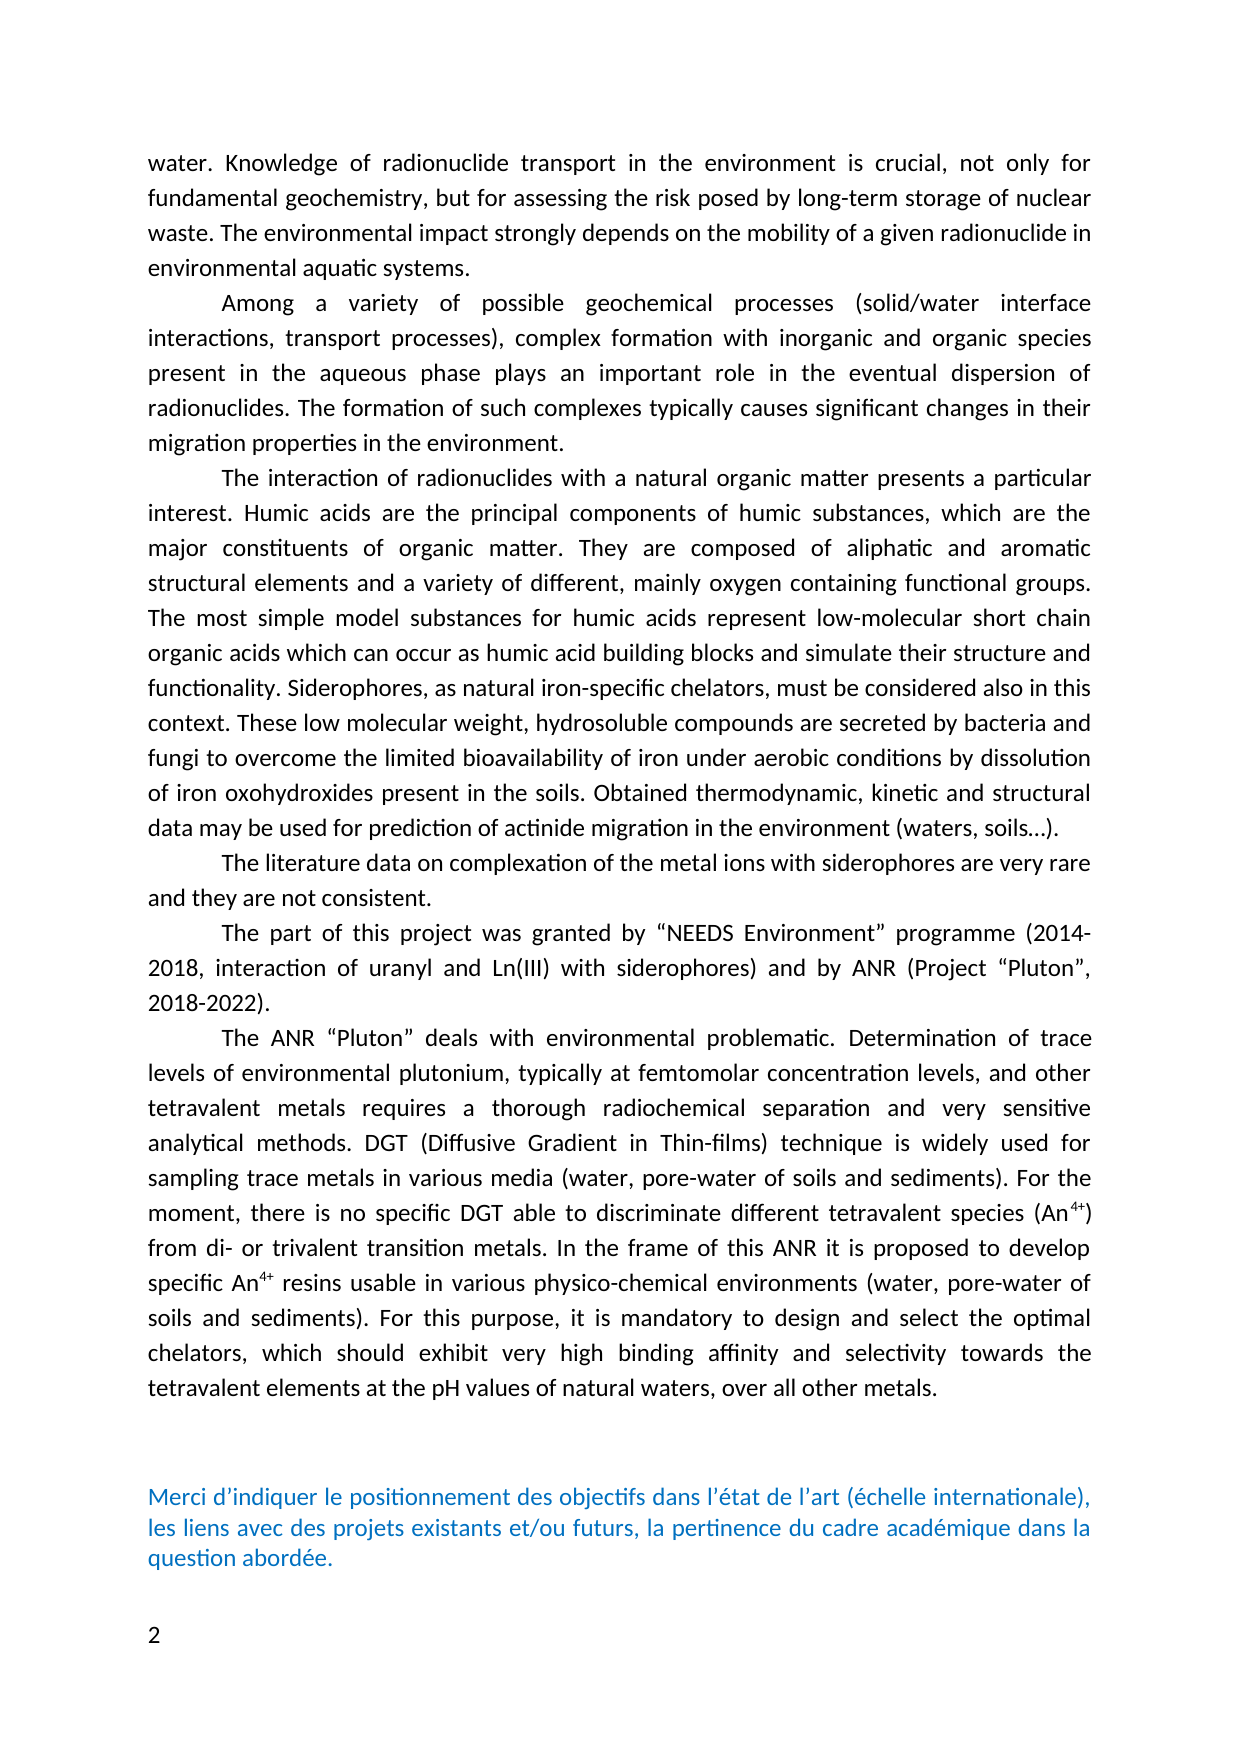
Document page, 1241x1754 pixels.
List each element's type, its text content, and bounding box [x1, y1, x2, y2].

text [148, 148, 1093, 283]
text Among a variety of possible geochemical processes (solid/water interface interactions, transport processes), complex formation with inorganic and organic species present in the aqueous phase plays an important role in the eventual dispersion of radionuclides. The formation of such complexes typically causes significant changes in their migration properties in the environment. [148, 288, 1093, 458]
text The interaction of radionuclides with a natural organic matter presents a particular interest. Humic acids are the principal components of humic substances, which are the major constituents of organic matter. They are composed of aliphatic and aromatic structural elements and a variety of different, mainly oxygen containing functional groups. The most simple model substances for humic acids represent low-molecular short chain organic acids which can occur as humic acid building blocks and simulate their structure and functionality. Siderophores, as natural iron-specific chelators, must be considered also in this context. These low molecular weight, hydrosoluble compounds are secreted by bacteria and fungi to overcome the limited bioavailability of iron under aerobic conditions by dissolution of iron oxohydroxides present in the soils. Obtained thermodynamic, kinetic and structural data may be used for prediction of actinide migration in the environment (waters, soils…). [148, 463, 1093, 843]
text The ANR “Pluton” deals with environmental problematic. Determination of trace levels of environmental plutonium, typically at femtomolar concentration levels, and other tetravalent metals requires a thorough radiochemical separation and very sensitive analytical methods. DGT (Diffusive Gradient in Thin-films) technique is widely used for sampling trace metals in various media (water, pore-water of soils and sediments). For the moment, there is no specific DGT able to discriminate different tetravalent species (An4+) from di- or trivalent transition metals. In the frame of this ANR it is proposed to develop specific An4+ resins usable in various physico-chemical environments (water, pore-water of soils and sediments). For this purpose, it is mandatory to design and select the optimal chelators, which should exhibit very high binding affinity and selectivity towards the tetravalent elements at the pH values of natural waters, over all other metals. [148, 1023, 1093, 1403]
text The literature data on complexation of the metal ions with siderophores are very rare and they are not consistent. [148, 848, 1093, 913]
text Merci d’indiquer le positionnement des objectifs dans l’état de l’art (échelle internationale), les liens avec des projets existants et/ou futurs, la pertinence du cadre académique dans la question abordée. [148, 1481, 1093, 1573]
text The part of this project was granted by “NEEDS Environment” programme (2014-2018, interaction of uranyl and Ln(III) with siderophores) and by ANR (Project “Pluton”, 2018-2022). [148, 918, 1093, 1018]
